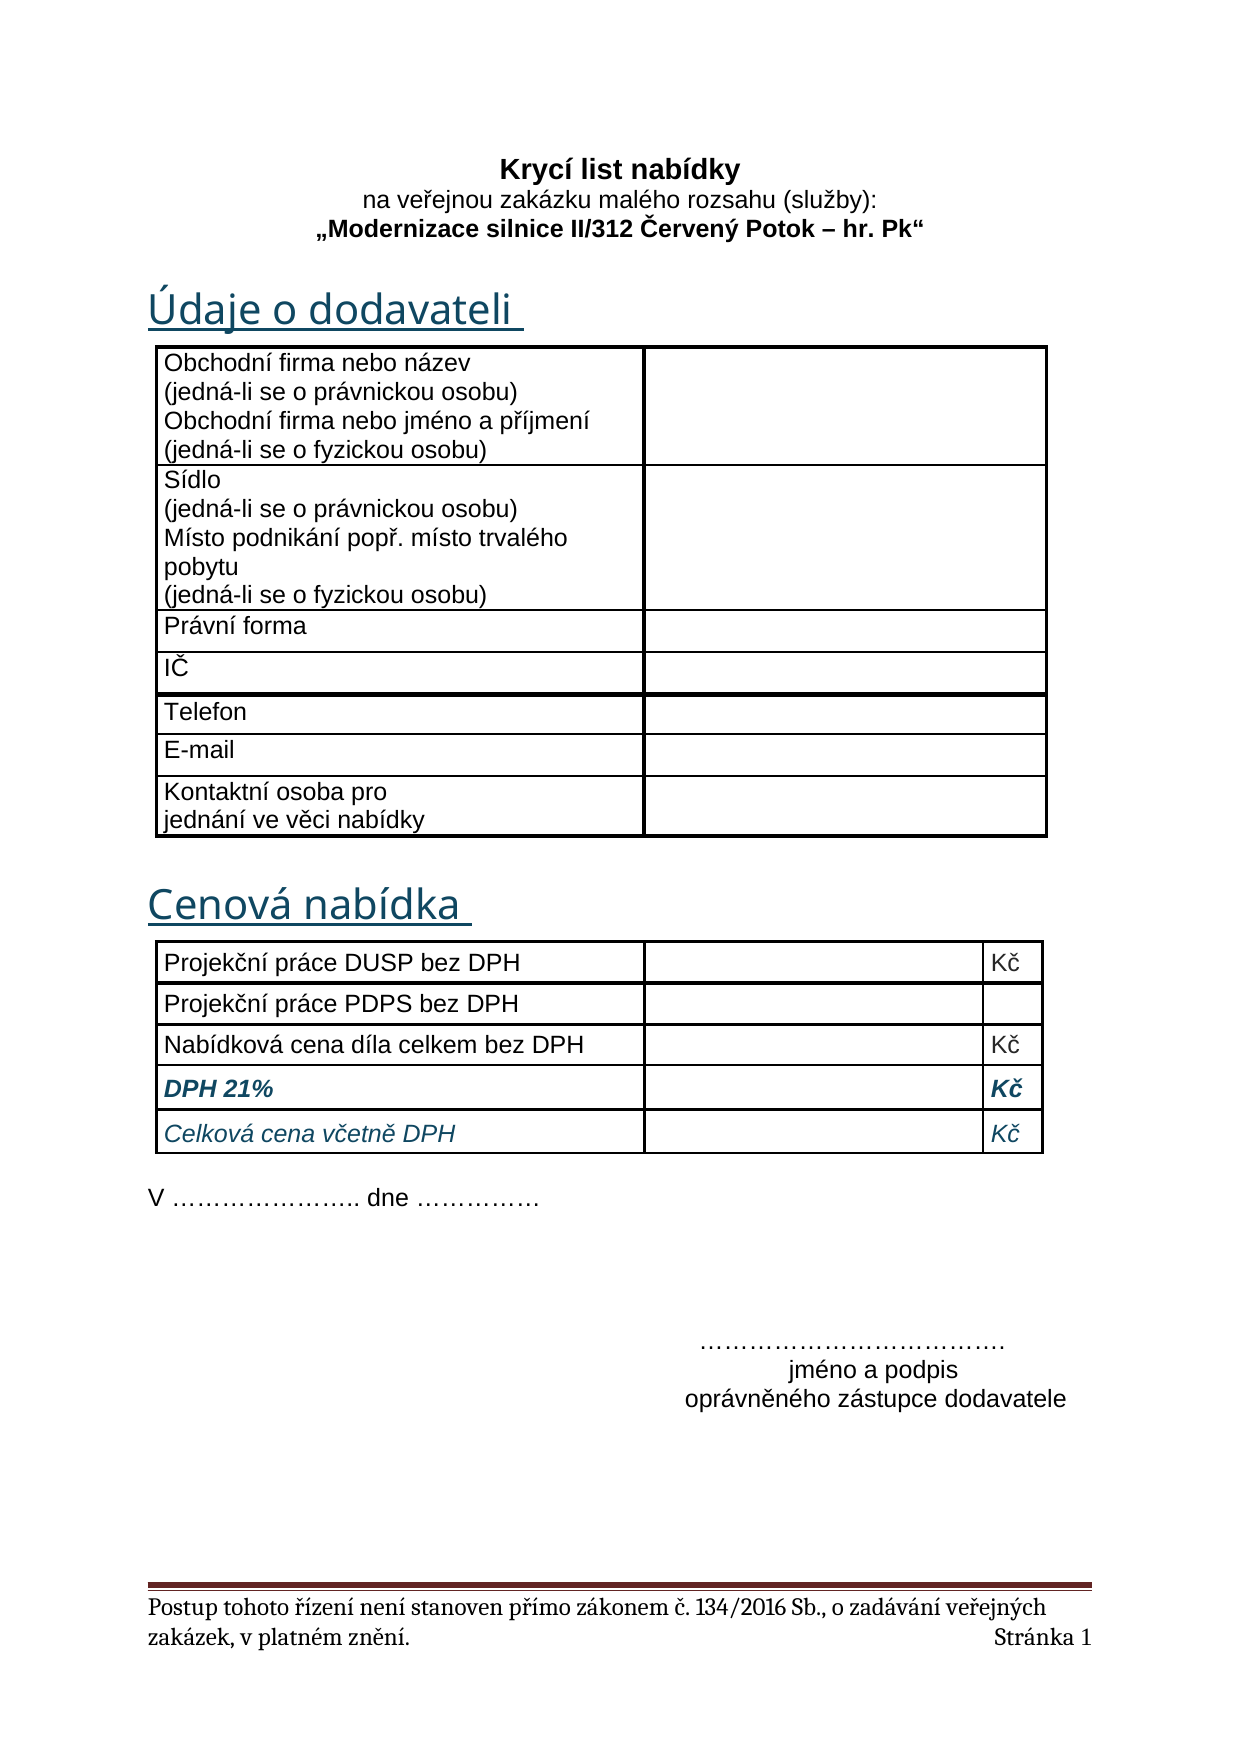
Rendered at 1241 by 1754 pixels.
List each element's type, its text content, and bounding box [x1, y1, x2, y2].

table_cell IČ [158, 653, 642, 692]
table_cell [646, 735, 1045, 775]
text oprávněného zástupce dodavatele [590, 1384, 1092, 1413]
table_cell Kč [984, 1111, 1041, 1152]
table_cell [646, 1026, 982, 1064]
text ………………………………. [664, 1326, 1092, 1355]
table_cell [646, 653, 1045, 692]
table_cell Právní forma [158, 611, 642, 651]
table_cell [646, 985, 982, 1023]
text Krycí list nabídky [148, 152, 1092, 185]
table_cell [646, 466, 1045, 609]
table_cell Sídlo (jedná-li se o právnickou osobu) Místo podnikání popř. místo trvalého pobytu (jedná-li se o fyzickou osobu) [158, 466, 642, 609]
table_cell [646, 697, 1045, 733]
table_cell Kč [984, 1066, 1041, 1107]
table_cell Celková cena včetně DPH [158, 1111, 643, 1152]
text jméno a podpis [590, 1355, 1092, 1384]
table_cell Kontaktní osoba pro jednání ve věci nabídky [158, 777, 642, 834]
table_header Kč [984, 943, 1041, 981]
text na veřejnou zakázku malého rozsahu (služby): [148, 185, 1092, 214]
table_cell Telefon [158, 697, 642, 733]
table_cell [646, 777, 1045, 834]
table_header [646, 943, 982, 981]
text V ………………….. dne …………… [148, 1183, 1092, 1211]
table_cell [646, 1111, 982, 1152]
table_cell [646, 611, 1045, 651]
table_cell E-mail [158, 735, 642, 775]
table_cell Kč [984, 1026, 1041, 1064]
subtitle Údaje o dodavateli [148, 280, 1092, 337]
table_cell DPH 21% [158, 1066, 643, 1107]
table_header [646, 349, 1045, 463]
table_cell Nabídková cena díla celkem bez DPH [158, 1026, 643, 1064]
table_cell Projekční práce PDPS bez DPH [158, 985, 643, 1023]
table_cell [984, 985, 1041, 1023]
subtitle Cenová nabídka [148, 875, 1092, 932]
table_header Obchodní firma nebo název (jedná-li se o právnickou osobu) Obchodní firma nebo jméno a příjmení (jedná-li se o fyzickou osobu) [158, 349, 642, 463]
table_cell [646, 1066, 982, 1107]
table_header Projekční práce DUSP bez DPH [158, 943, 643, 981]
text „Modernizace silnice II/312 Červený Potok – hr. Pk“ [148, 214, 1092, 243]
